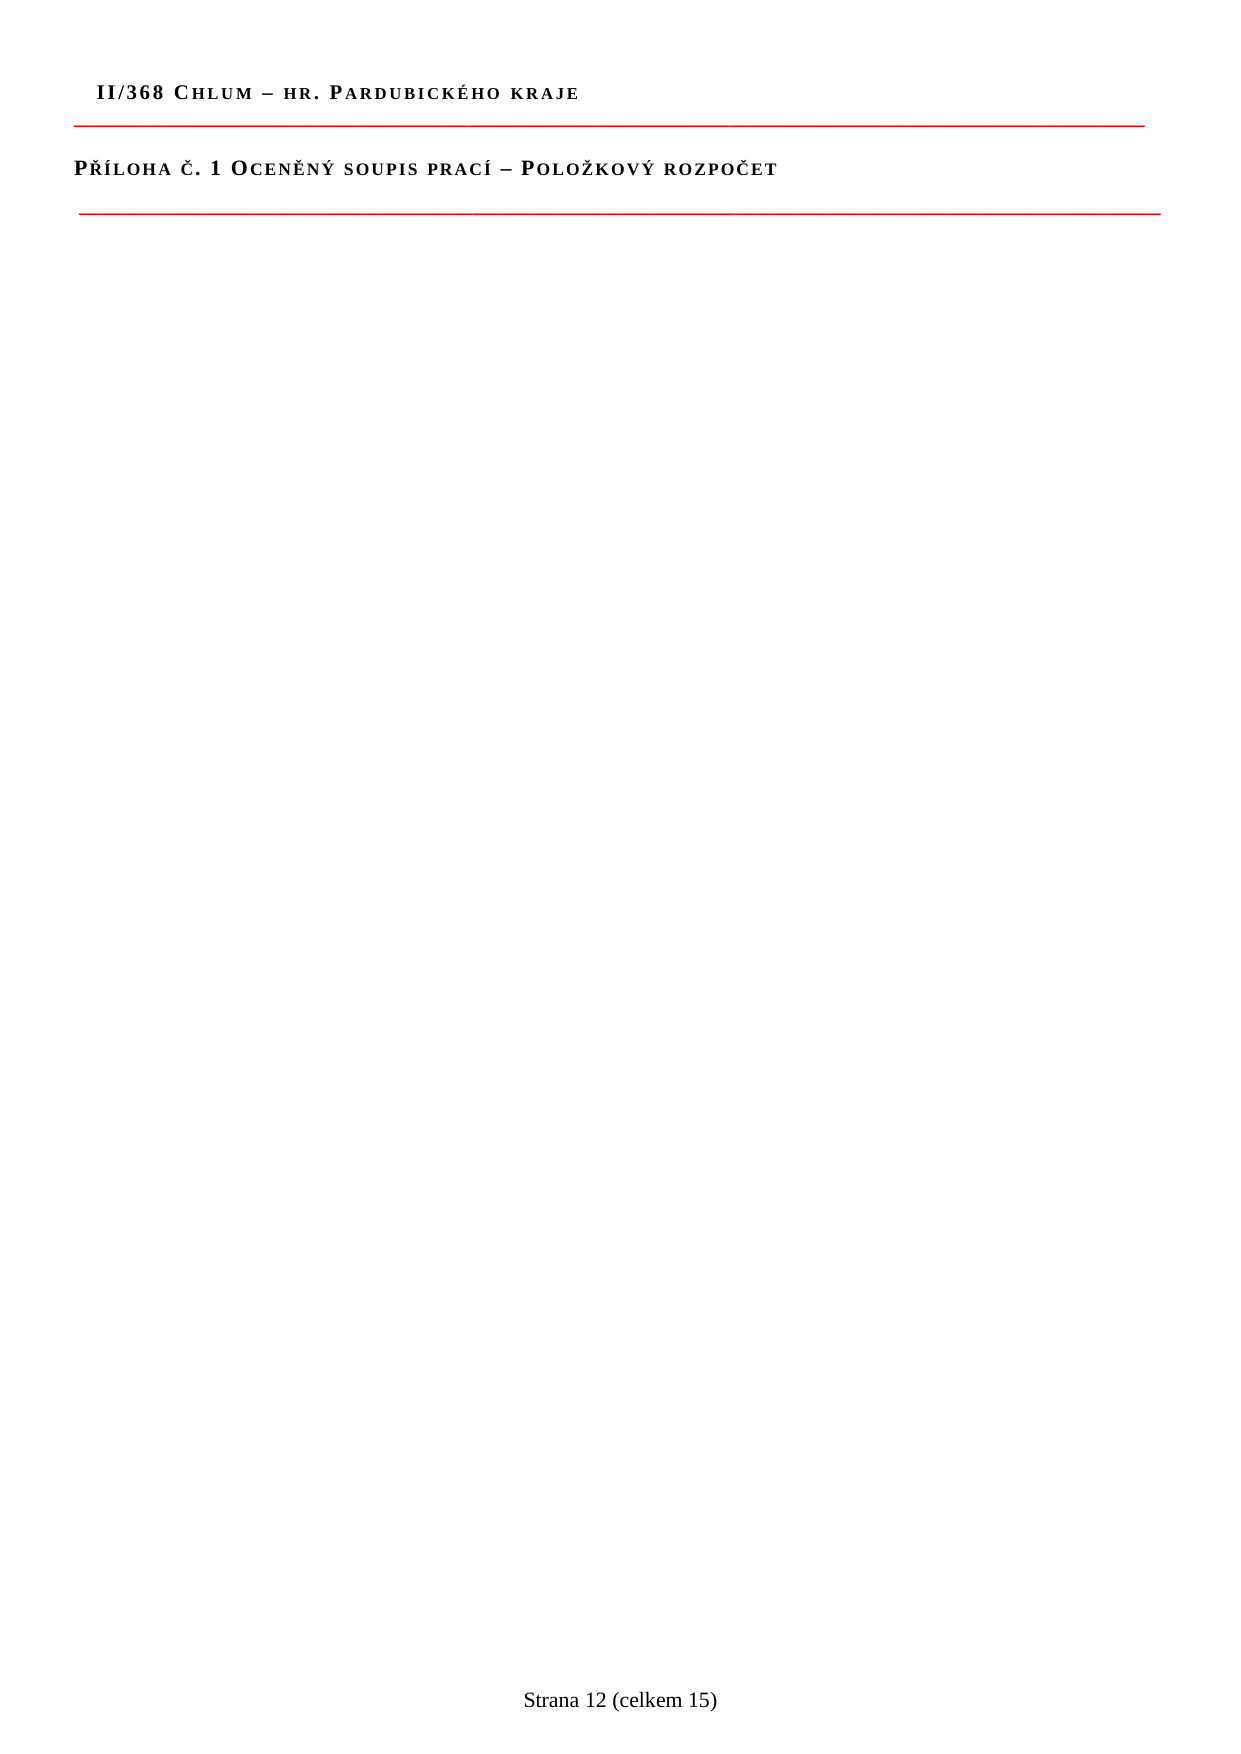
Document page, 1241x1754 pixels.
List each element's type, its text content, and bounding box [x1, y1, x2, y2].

text ___________________________________________________________________________________________________ [74, 192, 1167, 218]
text Příloha č. 1 Oceněný soupis prací – Položkový rozpočet [74, 155, 1167, 180]
